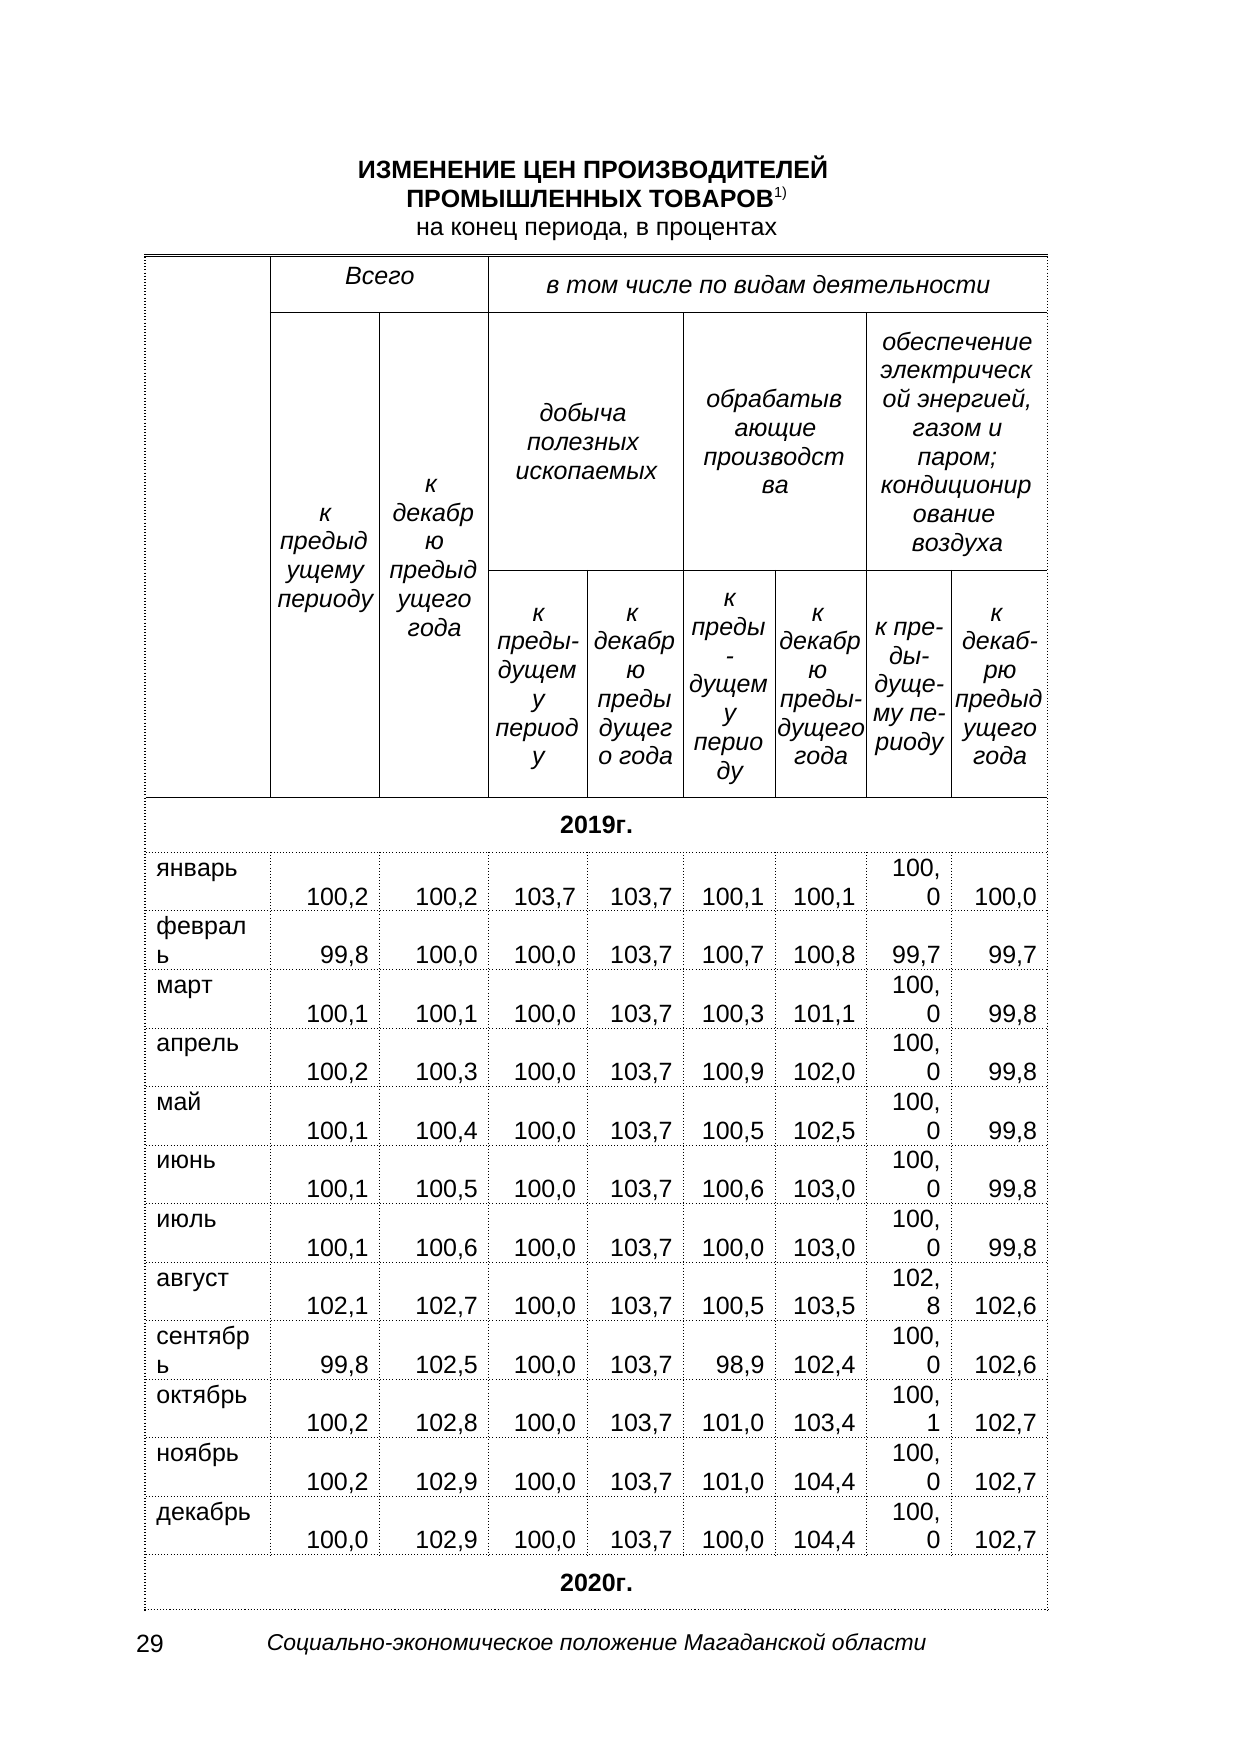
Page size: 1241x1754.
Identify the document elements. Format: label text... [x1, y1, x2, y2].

table_cell 103,7 [587, 1437, 684, 1496]
table_cell к преды-дущему периоду [489, 571, 587, 797]
table_header [145, 257, 270, 797]
table_cell 102,7 [952, 1437, 1048, 1496]
table_cell 100,2 [270, 1379, 380, 1437]
table_cell 101,0 [684, 1379, 775, 1437]
table_cell 102,8 [380, 1379, 489, 1437]
table_cell 102,6 [952, 1320, 1048, 1379]
table_cell 102,9 [380, 1437, 489, 1496]
table_cell 100,9 [684, 1028, 775, 1086]
table_cell 100,0 [867, 1028, 952, 1086]
table_cell 100,0 [867, 1203, 952, 1262]
table_cell 100,2 [380, 852, 489, 910]
table_cell 103,7 [587, 1262, 684, 1320]
table_cell 100,0 [867, 1496, 952, 1554]
table_cell 102,6 [952, 1262, 1048, 1320]
table_cell 100,0 [489, 1496, 587, 1554]
text ИЗМЕНЕНИЕ ЦЕН ПРОИЗВОДИТЕЛЕЙ ПРОМЫШЛЕННЫХ ТОВАРОВ1) на конец периода, в процентах [136, 155, 1057, 241]
table_cell 103,4 [775, 1379, 867, 1437]
table_cell 103,0 [775, 1145, 867, 1203]
table_cell 100,1 [270, 969, 380, 1027]
table_cell 100,5 [684, 1262, 775, 1320]
table_cell 103,7 [587, 969, 684, 1027]
table_cell 103,7 [587, 852, 684, 910]
table_cell 100,2 [270, 1437, 380, 1496]
table_cell 100,0 [684, 1203, 775, 1262]
table_cell 102,1 [270, 1262, 380, 1320]
table_cell 100,0 [489, 1145, 587, 1203]
table_cell к преды-дущему периоду [684, 571, 775, 797]
table_cell октябрь [145, 1379, 270, 1437]
table_cell 99,8 [270, 1320, 380, 1379]
table_cell к декабрю преды-дущего года [776, 571, 866, 797]
table_cell 100,0 [867, 852, 952, 910]
table_cell март [145, 969, 270, 1027]
table_cell 100,0 [867, 1145, 952, 1203]
table_cell январь [145, 852, 270, 910]
table_cell 99,8 [952, 1203, 1048, 1262]
table_cell обеспечение электрической энергией, газом и паром; кондиционирование воздуха [867, 312, 1048, 570]
table_cell 100,0 [867, 1086, 952, 1144]
table_cell 100,1 [270, 1203, 380, 1262]
table_cell 2020г. [145, 1554, 1048, 1609]
table_cell 99,7 [867, 910, 952, 969]
table_cell 100,0 [270, 1496, 380, 1554]
table_cell 100,1 [270, 1086, 380, 1144]
table_cell 100,6 [684, 1145, 775, 1203]
table_cell 102,5 [380, 1320, 489, 1379]
table_cell 100,6 [380, 1203, 489, 1262]
table_cell 103,5 [775, 1262, 867, 1320]
table_cell обрабатывающие производства [684, 313, 866, 570]
table_cell апрель [145, 1028, 270, 1086]
table_cell к декаб-рю предыдущего года [952, 570, 1048, 797]
table_cell 100,1 [684, 852, 775, 910]
table_cell 100,0 [952, 852, 1048, 910]
table_cell 103,7 [587, 1145, 684, 1203]
table_cell 100,0 [867, 1437, 952, 1496]
table_cell 100,2 [270, 1028, 380, 1086]
table_cell 100,0 [489, 1203, 587, 1262]
table_cell 100,1 [867, 1379, 952, 1437]
table_cell 100,0 [489, 1320, 587, 1379]
table_cell к декабрю предыдущего года [588, 571, 683, 797]
table_cell 100,3 [380, 1028, 489, 1086]
table_cell 99,8 [952, 1086, 1048, 1144]
table_cell 100,0 [684, 1496, 775, 1554]
table_cell добыча полезных ископаемых [489, 313, 683, 570]
table_cell 100,0 [489, 1262, 587, 1320]
table_cell 102,9 [380, 1496, 489, 1554]
table_cell 103,7 [587, 1379, 684, 1437]
table_cell ноябрь [145, 1437, 270, 1496]
table_cell 98,9 [684, 1320, 775, 1379]
table_cell июнь [145, 1145, 270, 1203]
table_cell сентябрь [145, 1320, 270, 1379]
table_cell 99,8 [952, 1145, 1048, 1203]
table_cell май [145, 1086, 270, 1144]
table_cell 103,7 [587, 1203, 684, 1262]
table_cell 100,0 [489, 1028, 587, 1086]
table_cell 104,4 [775, 1437, 867, 1496]
table_cell 100,1 [270, 1145, 380, 1203]
table_cell 100,5 [380, 1145, 489, 1203]
table_cell 100,0 [489, 1437, 587, 1496]
table_cell 100,0 [489, 969, 587, 1027]
table_cell 100,4 [380, 1086, 489, 1144]
table_cell 100,1 [380, 969, 489, 1027]
table_cell 103,7 [587, 1496, 684, 1554]
table_cell 102,7 [952, 1496, 1048, 1554]
table_cell 103,7 [587, 910, 684, 969]
table_cell 100,0 [867, 1320, 952, 1379]
table_cell июль [145, 1203, 270, 1262]
table_cell 101,0 [684, 1437, 775, 1496]
table_cell 103,7 [587, 1320, 684, 1379]
table_cell 100,1 [775, 852, 867, 910]
table_cell 100,3 [684, 969, 775, 1027]
table_cell 104,4 [775, 1496, 867, 1554]
table_cell к предыдущему периоду [271, 313, 379, 797]
table_cell август [145, 1262, 270, 1320]
table_cell декабрь [145, 1496, 270, 1554]
table_cell 103,7 [587, 1086, 684, 1144]
table_cell 102,4 [775, 1320, 867, 1379]
table_cell 103,7 [489, 852, 587, 910]
table_cell 100,2 [270, 852, 380, 910]
table_cell 100,0 [489, 1086, 587, 1144]
table_cell 102,5 [775, 1086, 867, 1144]
table_cell к декабрю предыдущего года [380, 313, 488, 797]
table_cell 100,5 [684, 1086, 775, 1144]
table_cell февраль [145, 910, 270, 969]
table_cell к пре-ды-дуще-му пе-риоду [867, 571, 951, 797]
table_cell 100,0 [380, 910, 489, 969]
table_cell 102,8 [867, 1262, 952, 1320]
table_cell 103,0 [775, 1203, 867, 1262]
table_cell 2019г. [145, 798, 1048, 852]
table_cell 101,1 [775, 969, 867, 1027]
table_cell 100,0 [489, 910, 587, 969]
table_cell 100,0 [489, 1379, 587, 1437]
table_cell 99,8 [952, 969, 1048, 1027]
table_cell 100,7 [684, 910, 775, 969]
table_cell 102,7 [952, 1379, 1048, 1437]
table_header Всего [271, 257, 488, 312]
table_cell 103,7 [587, 1028, 684, 1086]
table_cell 100,8 [775, 910, 867, 969]
table_cell 102,7 [380, 1262, 489, 1320]
table_cell 99,8 [952, 1028, 1048, 1086]
table_cell 99,7 [952, 910, 1048, 969]
table_cell 102,0 [775, 1028, 867, 1086]
table_header в том числе по видам деятельности [489, 257, 1048, 312]
table_cell 100,0 [867, 969, 952, 1027]
table_cell 99,8 [270, 910, 380, 969]
